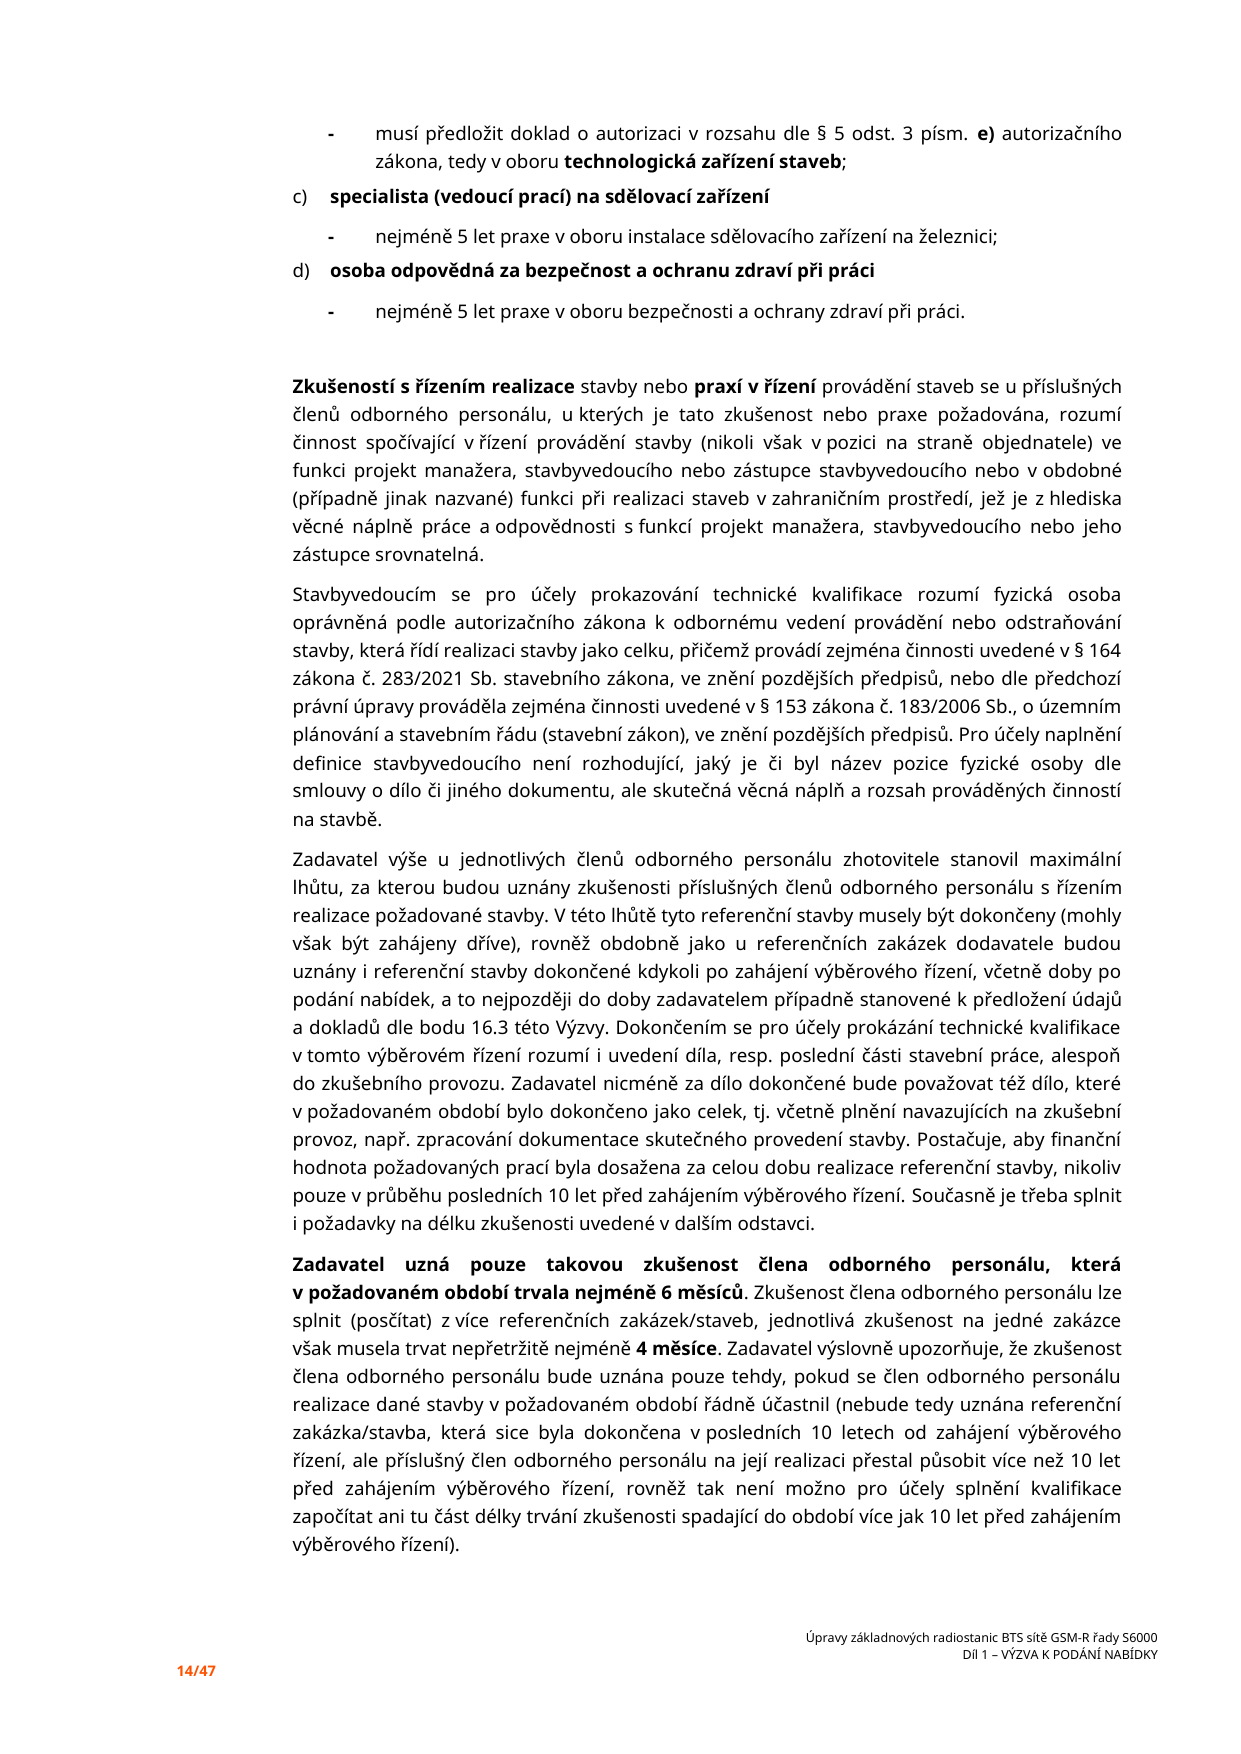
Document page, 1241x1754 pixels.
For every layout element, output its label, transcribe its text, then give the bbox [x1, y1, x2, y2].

text nejméně 5 let praxe v oboru instalace sdělovacího zařízení na železnici; [328, 223, 1122, 249]
text Stavbyvedoucím se pro účely prokazování technické kvalifikace rozumí fyzická osoba oprávněná podle autorizačního zákona k odbornému vedení provádění nebo odstraňování stavby, která řídí realizaci stavby jako celku, přičemž provádí zejména činnosti uvedené v § 164 zákona č. 283/2021 Sb. stavebního zákona, ve znění pozdějších předpisů, nebo dle předchozí právní úpravy prováděla zejména činnosti uvedené v § 153 zákona č. 183/2006 Sb., o územním plánování a stavebním řádu (stavební zákon), ve znění pozdějších předpisů. Pro účely naplnění definice stavbyvedoucího není rozhodující, jaký je či byl název pozice fyzické osoby dle smlouvy o dílo či jiného dokumentu, ale skutečná věcná náplň a rozsah prováděných činností na stavbě. [292, 582, 1122, 831]
text musí předložit doklad o autorizaci v rozsahu dle § 5 odst. 3 písm. e) autorizačního zákona, tedy v oboru technologická zařízení staveb; [328, 121, 1122, 174]
text nejméně 5 let praxe v oboru bezpečnosti a ochrany zdraví při práci. [328, 298, 1122, 324]
text Zadavatel výše u jednotlivých členů odborného personálu zhotovitele stanovil maximální lhůtu, za kterou budou uznány zkušenosti příslušných členů odborného personálu s řízením realizace požadované stavby. V této lhůtě tyto referenční stavby musely být dokončeny (mohly však být zahájeny dříve), rovněž obdobně jako u referenčních zakázek dodavatele budou uznány i referenční stavby dokončené kdykoli po zahájení výběrového řízení, včetně doby po podání nabídek, a to nejpozději do doby zadavatelem případně stanovené k předložení údajů a dokladů dle bodu 16.3 této Výzvy. Dokončením se pro účely prokázání technické kvalifikace v tomto výběrovém řízení rozumí i uvedení díla, resp. poslední části stavební práce, alespoň do zkušebního provozu. Zadavatel nicméně za dílo dokončené bude považovat též dílo, které v požadovaném období bylo dokončeno jako celek, tj. včetně plnění navazujících na zkušební provoz, např. zpracování dokumentace skutečného provedení stavby. Postačuje, aby finanční hodnota požadovaných prací byla dosažena za celou dobu realizace referenční stavby, nikoliv pouze v průběhu posledních 10 let před zahájením výběrového řízení. Současně je třeba splnit i požadavky na délku zkušenosti uvedené v dalším odstavci. [292, 846, 1122, 1236]
list osoba odpovědná za bezpečnost a ochranu zdraví při práci [292, 258, 1122, 283]
text Zkušeností s řízením realizace stavby nebo praxí v řízení provádění staveb se u příslušných členů odborného personálu, u kterých je tato zkušenost nebo praxe požadována, rozumí činnost spočívající v řízení provádění stavby (nikoli však v pozici na straně objednatele) ve funkci projekt manažera, stavbyvedoucího nebo zástupce stavbyvedoucího nebo v obdobné (případně jinak nazvané) funkci při realizaci staveb v zahraničním prostředí, jež je z hlediska věcné náplně práce a odpovědnosti s funkcí projekt manažera, stavbyvedoucího nebo jeho zástupce srovnatelná. [292, 373, 1122, 567]
text Zadavatel uzná pouze takovou zkušenost člena odborného personálu, která v požadovaném období trvala nejméně 6 měsíců. Zkušenost člena odborného personálu lze splnit (posčítat) z více referenčních zakázek/staveb, jednotlivá zkušenost na jedné zakázce však musela trvat nepřetržitě nejméně 4 měsíce. Zadavatel výslovně upozorňuje, že zkušenost člena odborného personálu bude uznána pouze tehdy, pokud se člen odborného personálu realizace dané stavby v požadovaném období řádně účastnil (nebude tedy uznána referenční zakázka/stavba, která sice byla dokončena v posledních 10 letech od zahájení výběrového řízení, ale příslušný člen odborného personálu na její realizaci přestal působit více než 10 let před zahájením výběrového řízení, rovněž tak není možno pro účely splnění kvalifikace započítat ani tu část délky trvání zkušenosti spadající do období více jak 10 let před zahájením výběrového řízení). [292, 1251, 1122, 1557]
list specialista (vedoucí prací) na sdělovací zařízení [292, 183, 1122, 208]
